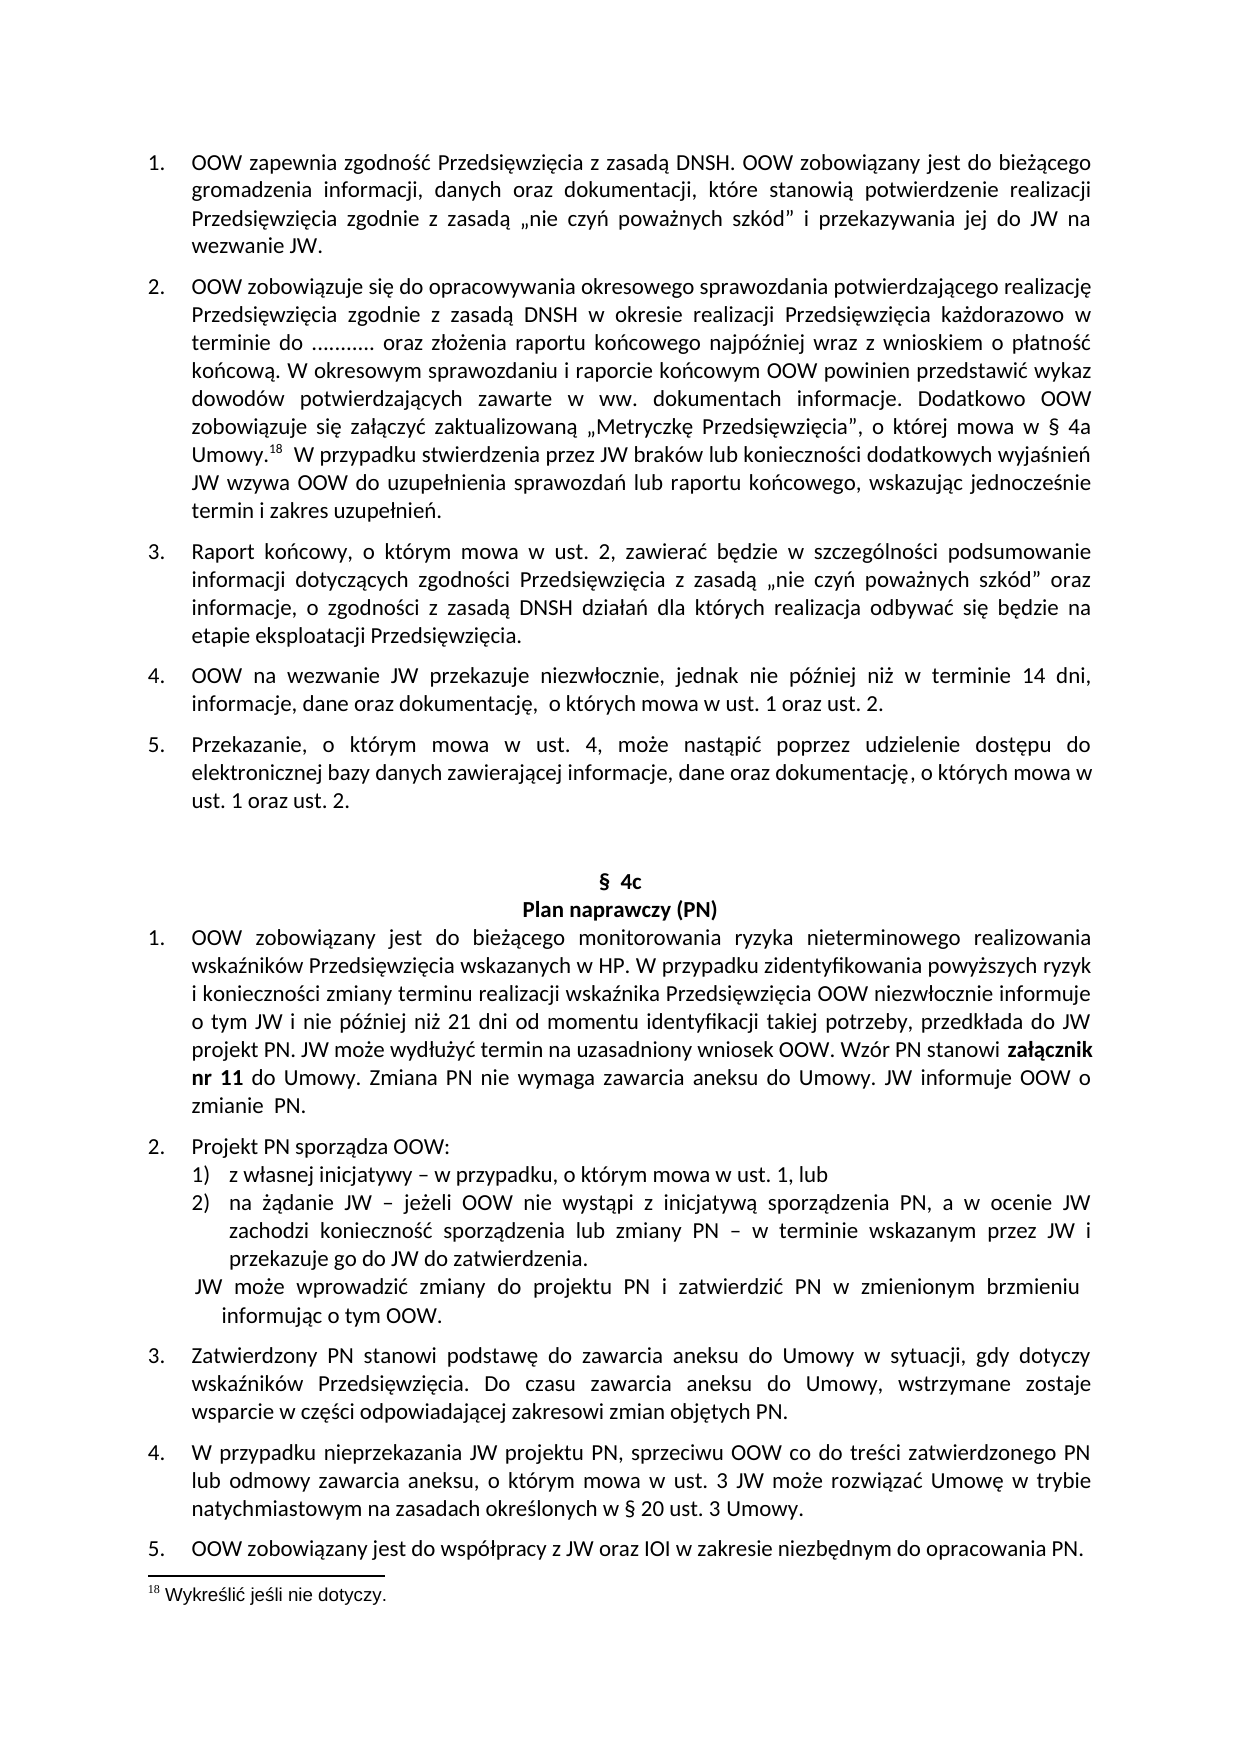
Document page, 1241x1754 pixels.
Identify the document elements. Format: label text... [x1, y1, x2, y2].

text JW może wprowadzić zmiany do projektu PN i zatwierdzić PN w zmienionym brzmieniu informując o tym OOW. [194, 1272, 1093, 1329]
text Plan naprawczy (PN) [148, 895, 1093, 923]
list OOW zobowiązany jest do bieżącego monitorowania ryzyka nieterminowego realizowania wskaźników Przedsięwzięcia wskazanych w HP. W przypadku zidentyfikowania powyższych ryzyk i konieczności zmiany terminu realizacji wskaźnika Przedsięwzięcia OOW niezwłocznie informuje o tym JW i nie później niż 21 dni od momentu identyfikacji takiej potrzeby, przedkłada do JW projekt PN. JW może wydłużyć termin na uzasadniony wniosek OOW. Wzór PN stanowi załącznik nr 11 do Umowy. Zmiana PN nie wymaga zawarcia aneksu do Umowy. JW informuje OOW o zmianie PN. [148, 923, 1093, 1119]
list Przekazanie, o którym mowa w ust. 4, może nastąpić poprzez udzielenie dostępu do elektronicznej bazy danych zawierającej informacje, dane oraz dokumentację, o których mowa w ust. 1 oraz ust. 2. [148, 730, 1093, 814]
list na żądanie JW – jeżeli OOW nie wystąpi z inicjatywą sporządzenia PN, a w ocenie JW zachodzi konieczność sporządzenia lub zmiany PN – w terminie wskazanym przez JW i przekazuje go do JW do zatwierdzenia. [191, 1188, 1093, 1272]
list z własnej inicjatywy – w przypadku, o którym mowa w ust. 1, lub [191, 1160, 1093, 1188]
list W przypadku nieprzekazania JW projektu PN, sprzeciwu OOW co do treści zatwierdzonego PN lub odmowy zawarcia aneksu, o którym mowa w ust. 3 JW może rozwiązać Umowę w trybie natychmiastowym na zasadach określonych w § 20 ust. 3 Umowy. [148, 1438, 1093, 1522]
list Raport końcowy, o którym mowa w ust. 2, zawierać będzie w szczególności podsumowanie informacji dotyczących zgodności Przedsięwzięcia z zasadą „nie czyń poważnych szkód” oraz informacje, o zgodności z zasadą DNSH działań dla których realizacja odbywać się będzie na etapie eksploatacji Przedsięwzięcia. [148, 537, 1093, 649]
list Projekt PN sporządza OOW: [148, 1132, 1093, 1160]
list OOW zapewnia zgodność Przedsięwzięcia z zasadą DNSH. OOW zobowiązany jest do bieżącego gromadzenia informacji, danych oraz dokumentacji, które stanowią potwierdzenie realizacji Przedsięwzięcia zgodnie z zasadą „nie czyń poważnych szkód” i przekazywania jej do JW na wezwanie JW. [148, 148, 1093, 260]
list OOW na wezwanie JW przekazuje niezwłocznie, jednak nie później niż w terminie 14 dni, informacje, dane oraz dokumentację, o których mowa w ust. 1 oraz ust. 2. [148, 661, 1093, 717]
list OOW zobowiązuje się do opracowywania okresowego sprawozdania potwierdzającego realizację Przedsięwzięcia zgodnie z zasadą DNSH w okresie realizacji Przedsięwzięcia każdorazowo w terminie do ........... oraz złożenia raportu końcowego najpóźniej wraz z wnioskiem o płatność końcową. W okresowym sprawozdaniu i raporcie końcowym OOW powinien przedstawić wykaz dowodów potwierdzających zawarte w ww. dokumentach informacje. Dodatkowo OOW zobowiązuje się załączyć zaktualizowaną „Metryczkę Przedsięwzięcia”, o której mowa w § 4a Umowy. W przypadku stwierdzenia przez JW braków lub konieczności dodatkowych wyjaśnień JW wzywa OOW do uzupełnienia sprawozdań lub raportu końcowego, wskazując jednocześnie termin i zakres uzupełnień. [148, 272, 1093, 524]
list OOW zobowiązany jest do współpracy z JW oraz IOI w zakresie niezbędnym do opracowania PN. [148, 1534, 1093, 1563]
list Zatwierdzony PN stanowi podstawę do zawarcia aneksu do Umowy w sytuacji, gdy dotyczy wskaźników Przedsięwzięcia. Do czasu zawarcia aneksu do Umowy, wstrzymane zostaje wsparcie w części odpowiadającej zakresowi zmian objętych PN. [148, 1341, 1093, 1426]
text § 4c [148, 867, 1093, 895]
